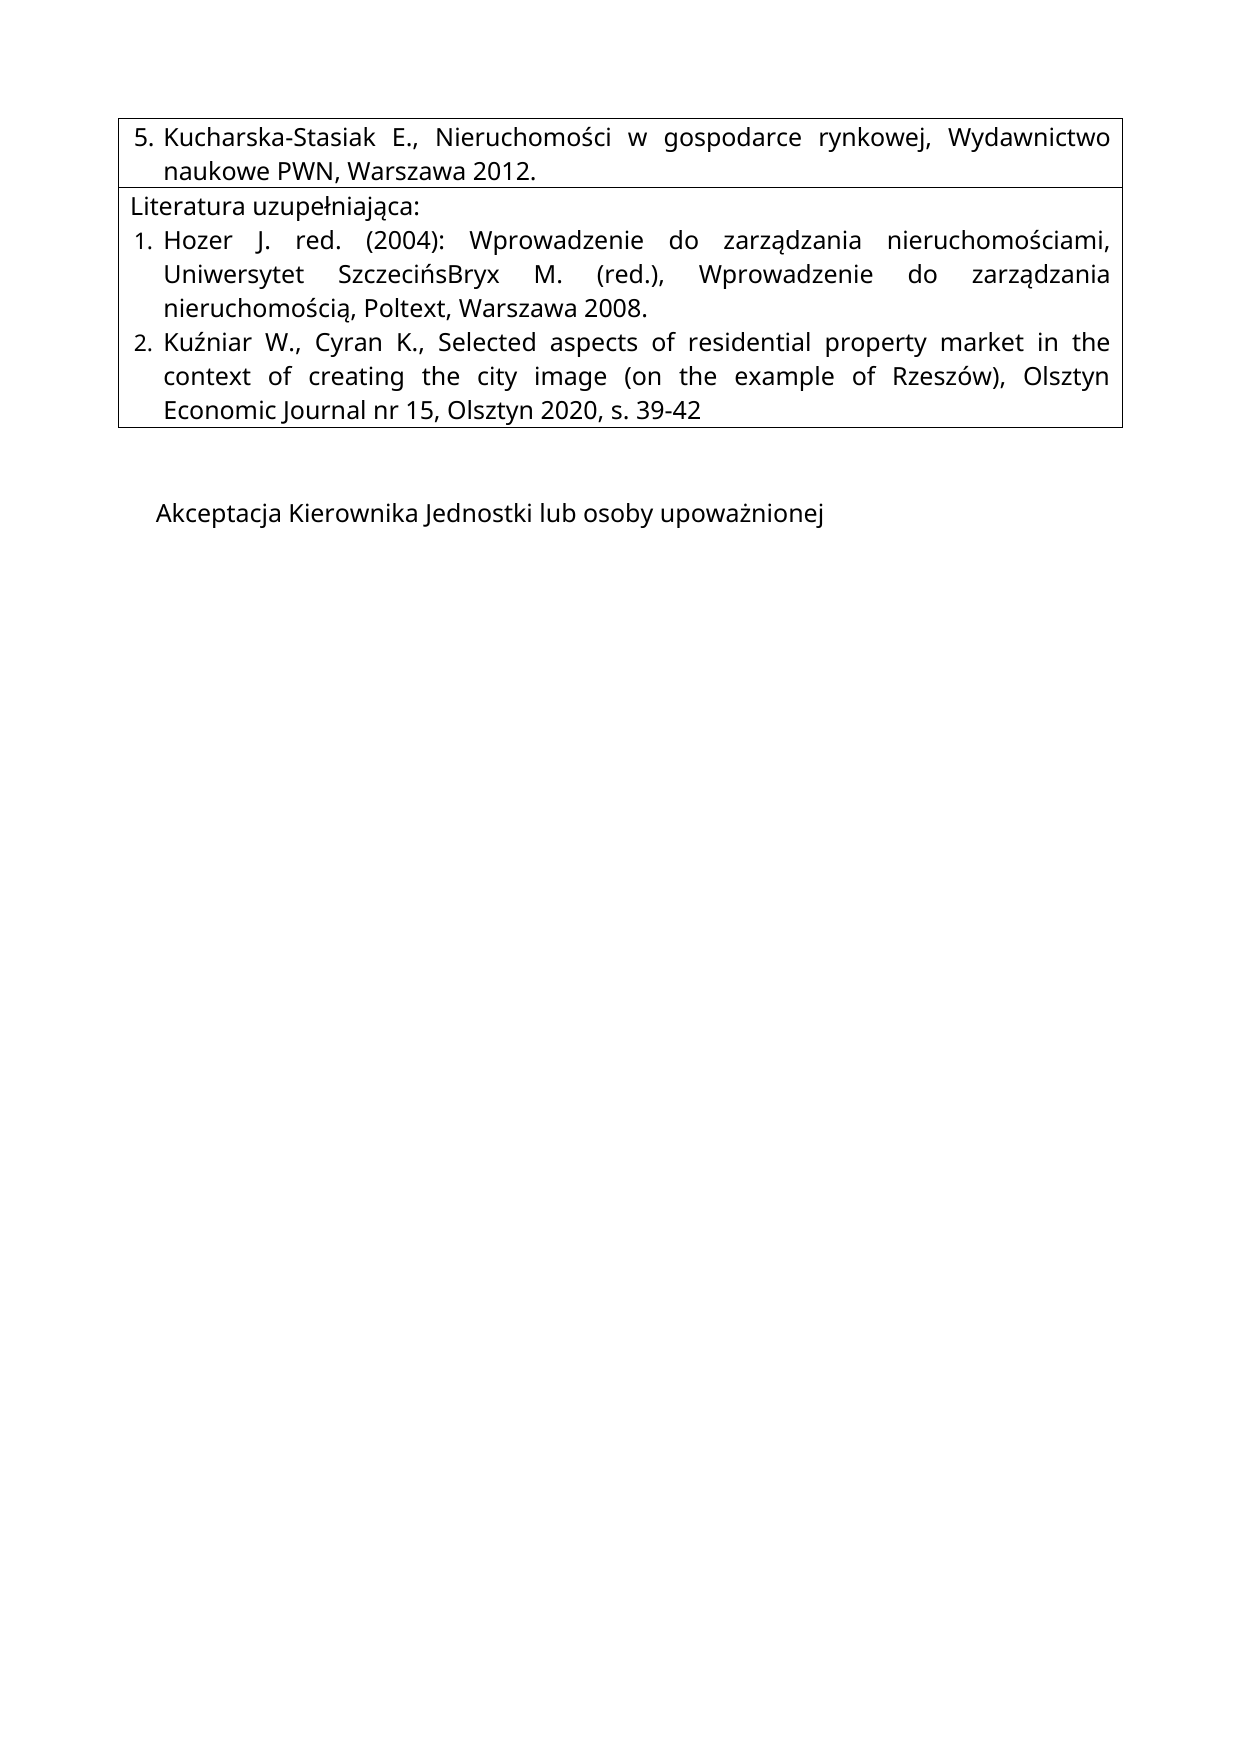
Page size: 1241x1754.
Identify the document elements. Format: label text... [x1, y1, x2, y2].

text Akceptacja Kierownika Jednostki lub osoby upoważnionej [156, 496, 1122, 530]
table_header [119, 119, 1122, 187]
table_cell Literatura uzupełniająca: Hozer J. red. (2004): Wprowadzenie do zarządzania nieruchomościami, Uniwersytet SzczecińsBryx M. (red.), Wprowadzenie do zarządzania nieruchomością, Poltext, Warszawa 2008. Kuźniar W., Cyran K., Selected aspects of residential property market in the context of creating the city image (on the example of Rzeszów), Olsztyn Economic Journal nr 15, Olsztyn 2020, s. 39-42 [119, 188, 1122, 427]
